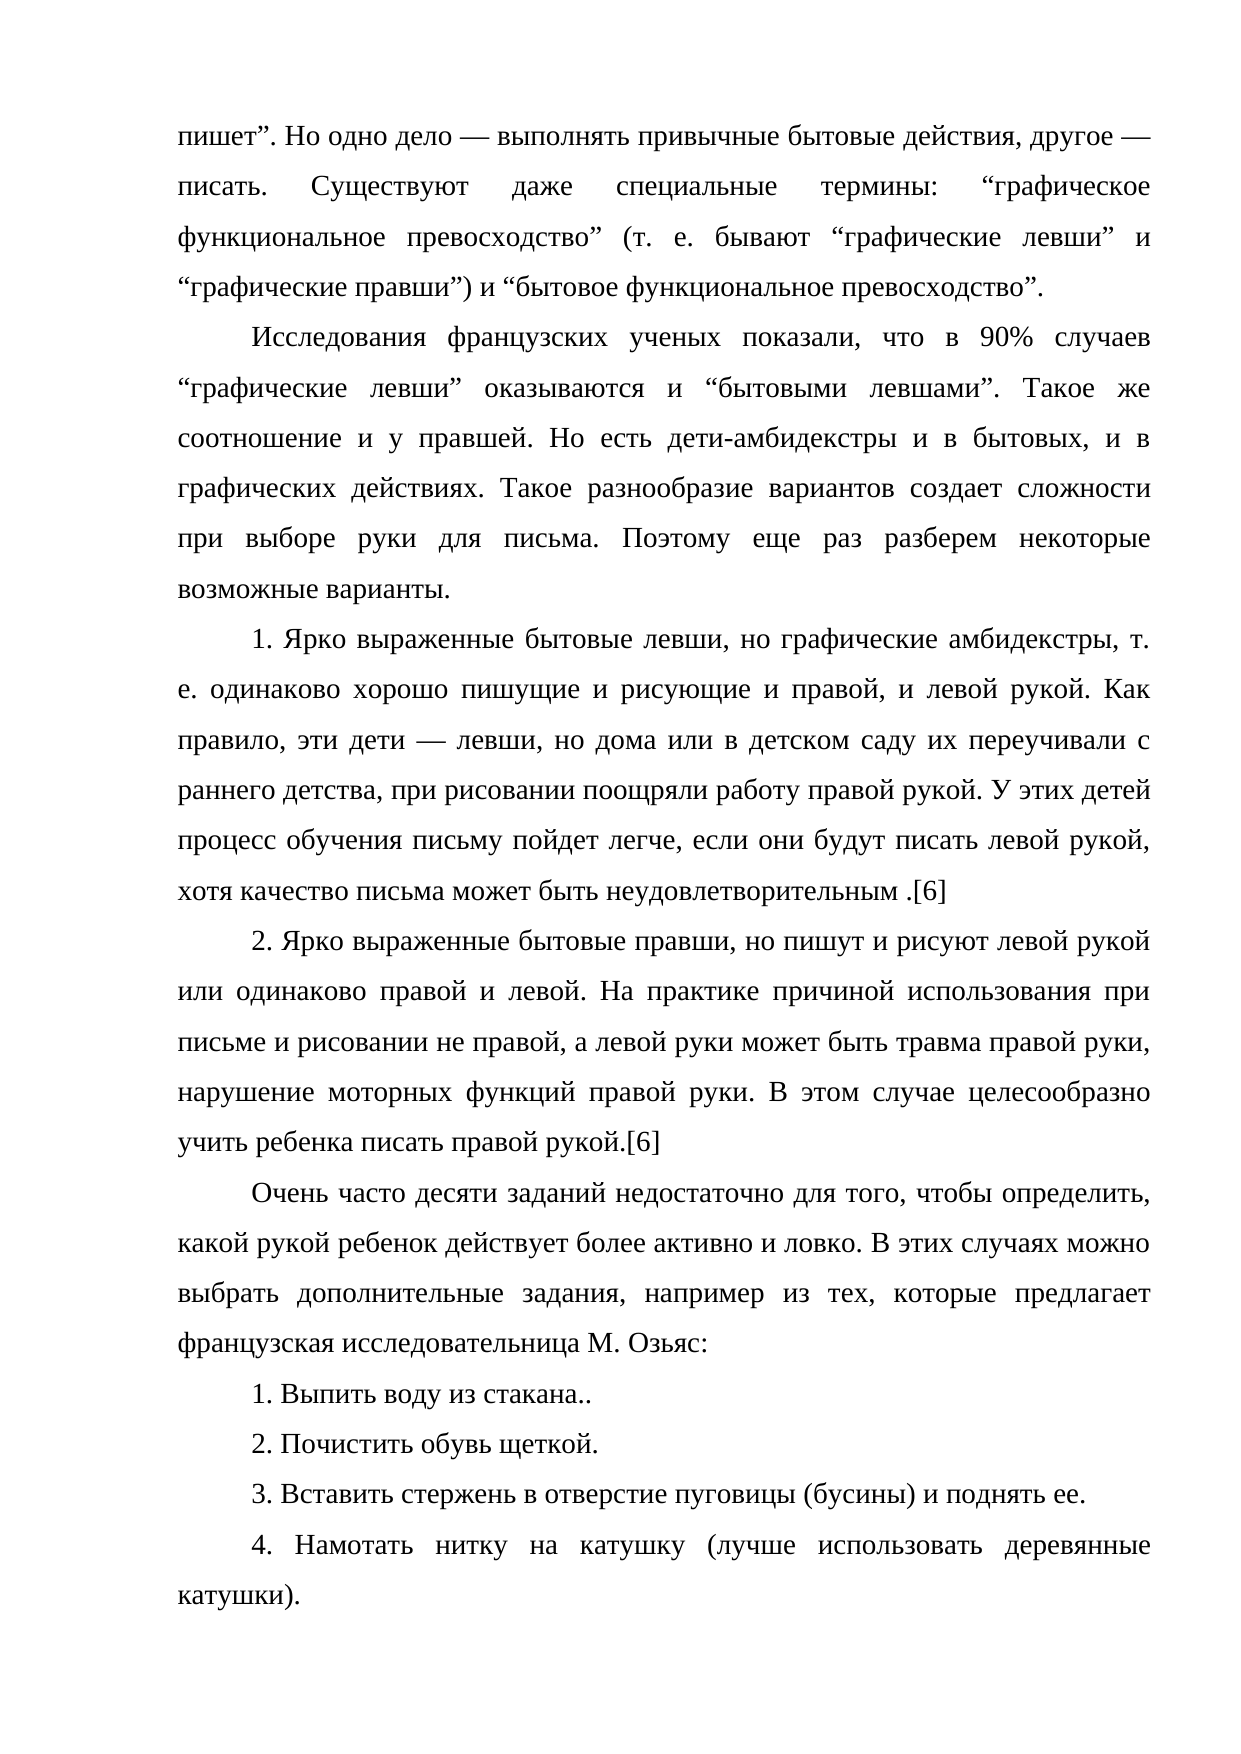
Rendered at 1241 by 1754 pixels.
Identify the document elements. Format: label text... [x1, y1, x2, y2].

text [177, 118, 1152, 303]
text Очень часто десяти заданий недостаточно для того, чтобы определить, какой рукой ребенок действует более активно и ловко. В этих случаях можно выбрать дополнительные задания, например из тех, которые предлагает французская исследовательница М. Озьяс: [177, 1175, 1152, 1359]
text Исследования французских ученых показали, что в 90% случаев “графические левши” оказываются и “бытовыми левшами”. Такое же соотношение и у правшей. Но есть дети-амбидекстры и в бытовых, и в графических действиях. Такое разнообразие вариантов создает сложности при выборе руки для письма. Поэтому еще раз разберем некоторые возможные варианты. [177, 319, 1152, 604]
text 1. Ярко выраженные бытовые левши, но графические амбидекстры, т. е. одинаково хорошо пишущие и рисующие и правой, и левой рукой. Как правило, эти дети — левши, но дома или в детском саду их переучивали с раннего детства, при рисовании поощряли работу правой рукой. У этих детей процесс обучения письму пойдет легче, если они будут писать левой рукой, хотя качество письма может быть неудовлетворительным .[6] [177, 621, 1152, 906]
text 2. Ярко выраженные бытовые правши, но пишут и рисуют левой рукой или одинаково правой и левой. На практике причиной использования при письме и рисовании не правой, а левой руки может быть травма правой руки, нарушение моторных функций правой руки. В этом случае целесообразно учить ребенка писать правой рукой.[6] [177, 923, 1152, 1158]
text 1. Выпить воду из стакана.. [177, 1376, 1152, 1409]
text 2. Почистить обувь щеткой. [177, 1426, 1152, 1460]
text 4. Намотать нитку на катушку (лучше использовать деревянные катушки). [177, 1527, 1152, 1611]
text 3. Вставить стержень в отверстие пуговицы (бусины) и поднять ее. [177, 1477, 1152, 1510]
